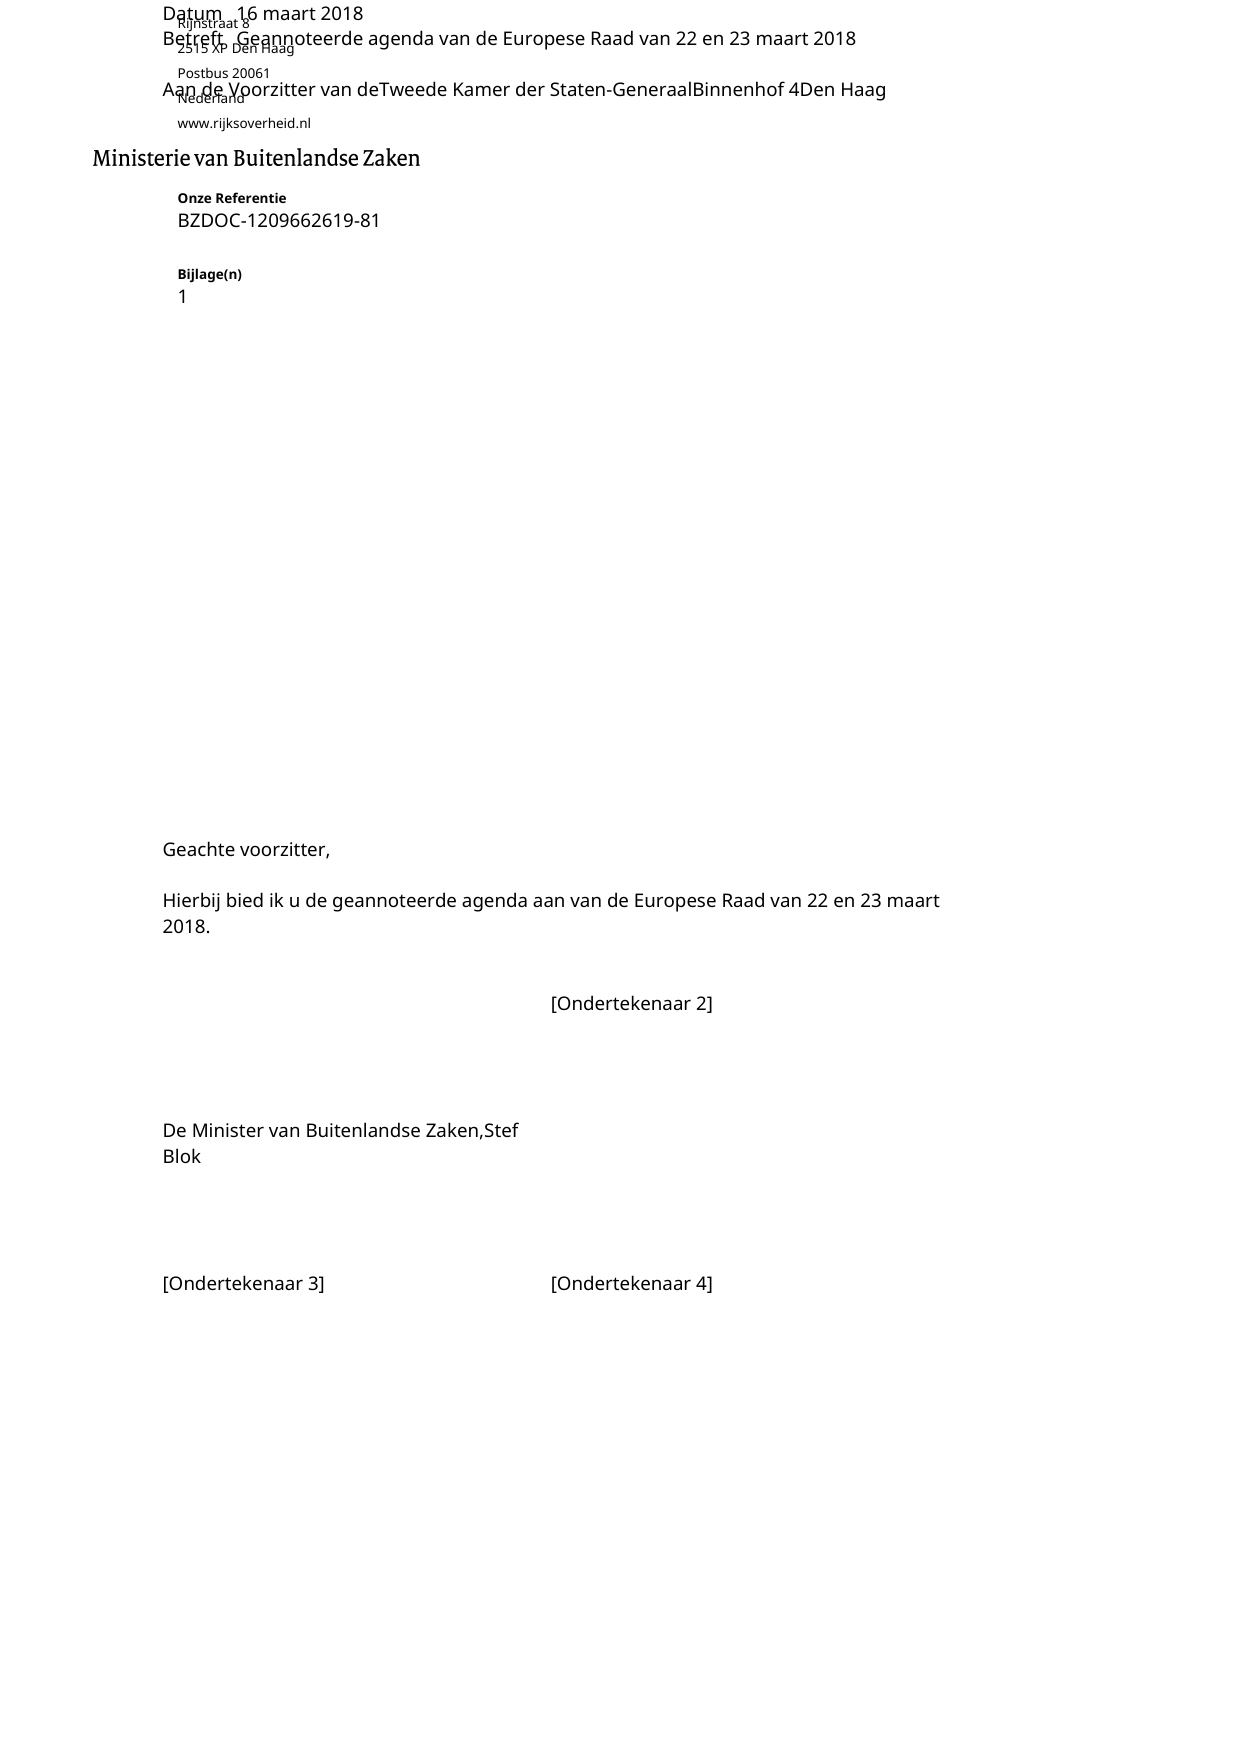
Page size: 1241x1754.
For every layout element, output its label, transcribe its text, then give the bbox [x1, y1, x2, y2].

text Geachte voorzitter, [162, 837, 947, 862]
table_header [163, 1271, 551, 1385]
picture [76, 0, 460, 261]
text Hierbij bied ik u de geannoteerde agenda aan van de Europese Raad van 22 en 23 maart 2018. [162, 888, 947, 939]
